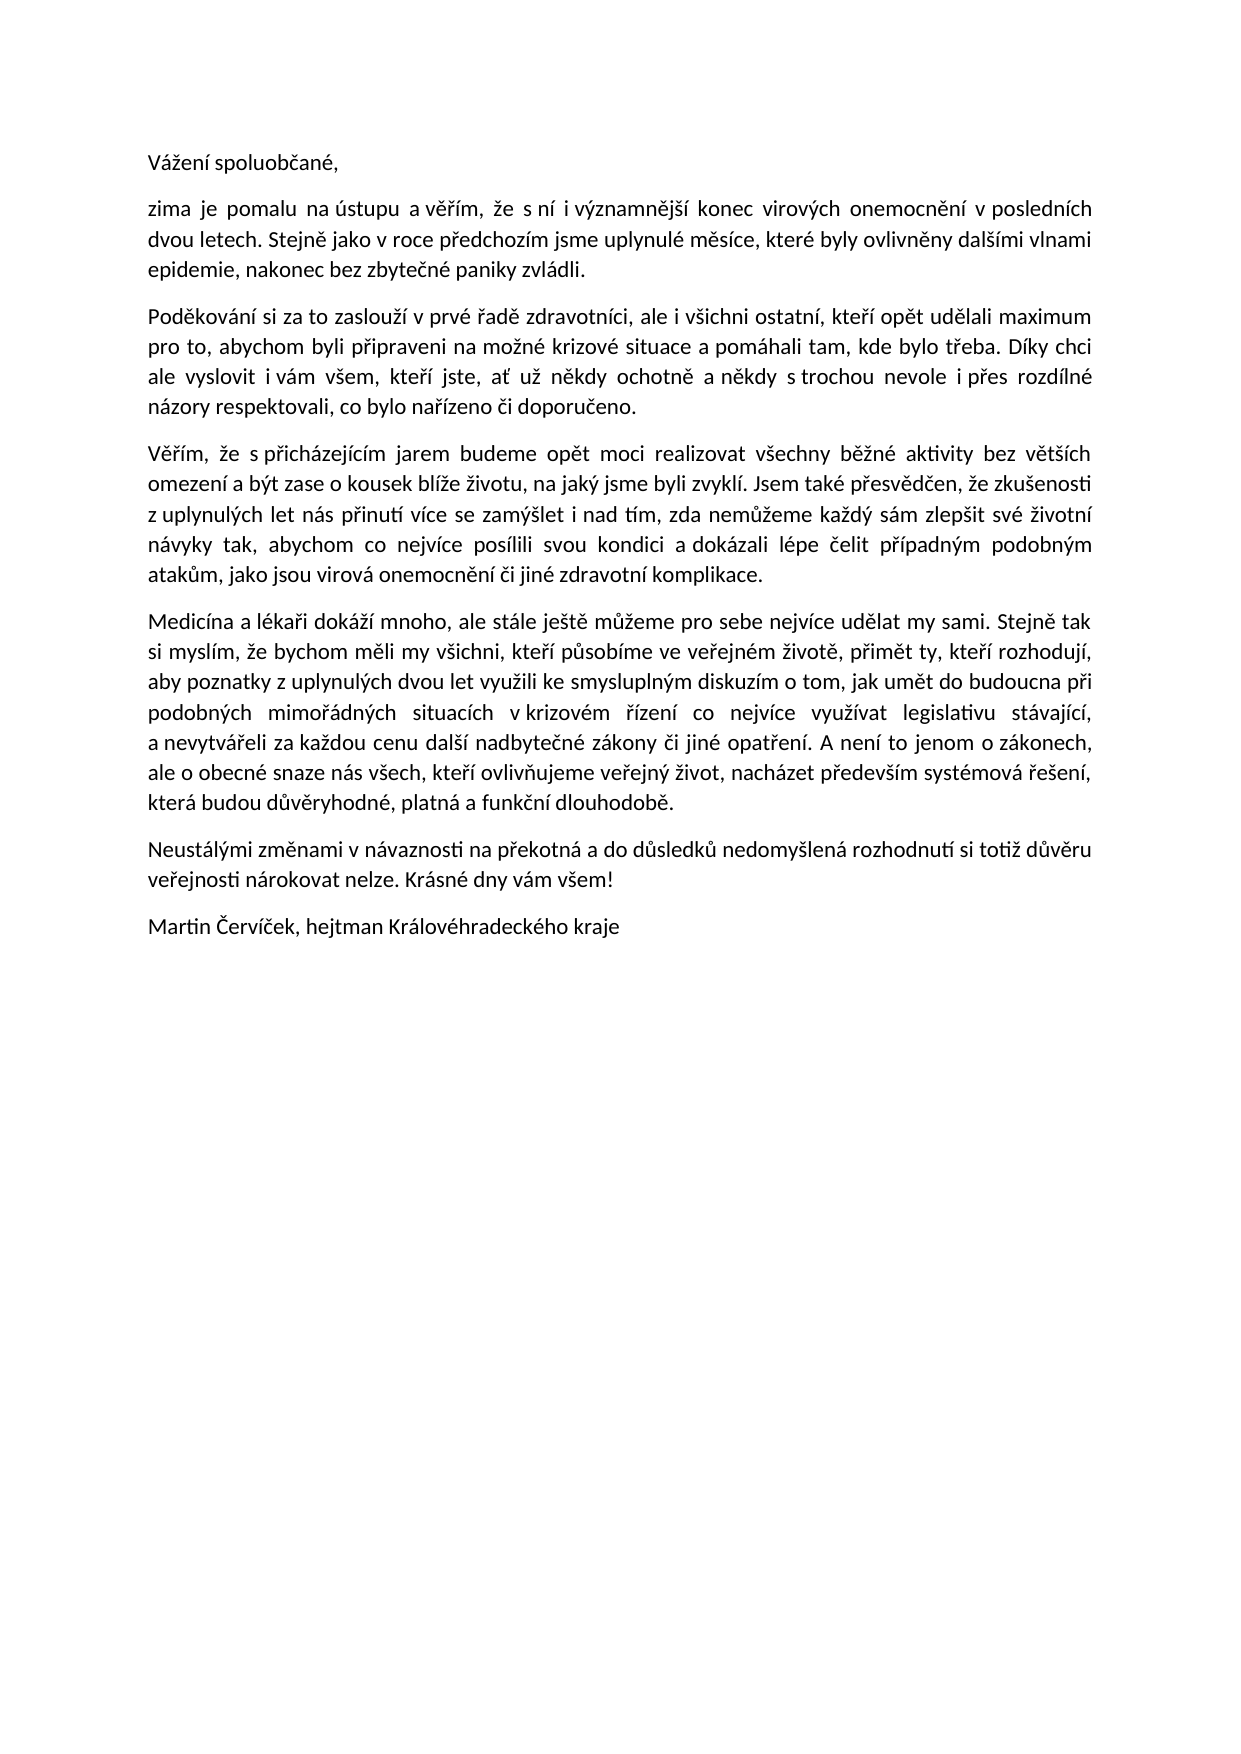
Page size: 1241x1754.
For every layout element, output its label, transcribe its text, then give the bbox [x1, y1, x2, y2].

text Poděkování si za to zaslouží v prvé řadě zdravotníci, ale i všichni ostatní, kteří opět udělali maximum pro to, abychom byli připraveni na možné krizové situace a pomáhali tam, kde bylo třeba. Díky chci ale vyslovit i vám všem, kteří jste, ať už někdy ochotně a někdy s trochou nevole i přes rozdílné názory respektovali, co bylo nařízeno či doporučeno. [148, 302, 1093, 420]
text Martin Červíček, hejtman Královéhradeckého kraje [148, 912, 1093, 940]
text Medicína a lékaři dokáží mnoho, ale stále ještě můžeme pro sebe nejvíce udělat my sami. Stejně tak si myslím, že bychom měli my všichni, kteří působíme ve veřejném životě, přimět ty, kteří rozhodují, aby poznatky z uplynulých dvou let využili ke smysluplným diskuzím o tom, jak umět do budoucna při podobných mimořádných situacích v krizovém řízení co nejvíce využívat legislativu stávající, a nevytvářeli za každou cenu další nadbytečné zákony či jiné opatření. A není to jenom o zákonech, ale o obecné snaze nás všech, kteří ovlivňujeme veřejný život, nacházet především systémová řešení, která budou důvěryhodné, platná a funkční dlouhodobě. [148, 607, 1093, 816]
text Neustálými změnami v návaznosti na překotná a do důsledků nedomyšlená rozhodnutí si totiž důvěru veřejnosti nárokovat nelze. Krásné dny vám všem! [148, 835, 1093, 893]
text Věřím, že s přicházejícím jarem budeme opět moci realizovat všechny běžné aktivity bez větších omezení a být zase o kousek blíže životu, na jaký jsme byli zvyklí. Jsem také přesvědčen, že zkušenosti z uplynulých let nás přinutí více se zamýšlet i nad tím, zda nemůžeme každý sám zlepšit své životní návyky tak, abychom co nejvíce posílili svou kondici a dokázali lépe čelit případným podobným atakům, jako jsou virová onemocnění či jiné zdravotní komplikace. [148, 439, 1093, 588]
text zima je pomalu na ústupu a věřím, že s ní i významnější konec virových onemocnění v posledních dvou letech. Stejně jako v roce předchozím jsme uplynulé měsíce, které byly ovlivněny dalšími vlnami epidemie, nakonec bez zbytečné paniky zvládli. [148, 194, 1093, 283]
text Vážení spoluobčané, [148, 148, 1093, 176]
